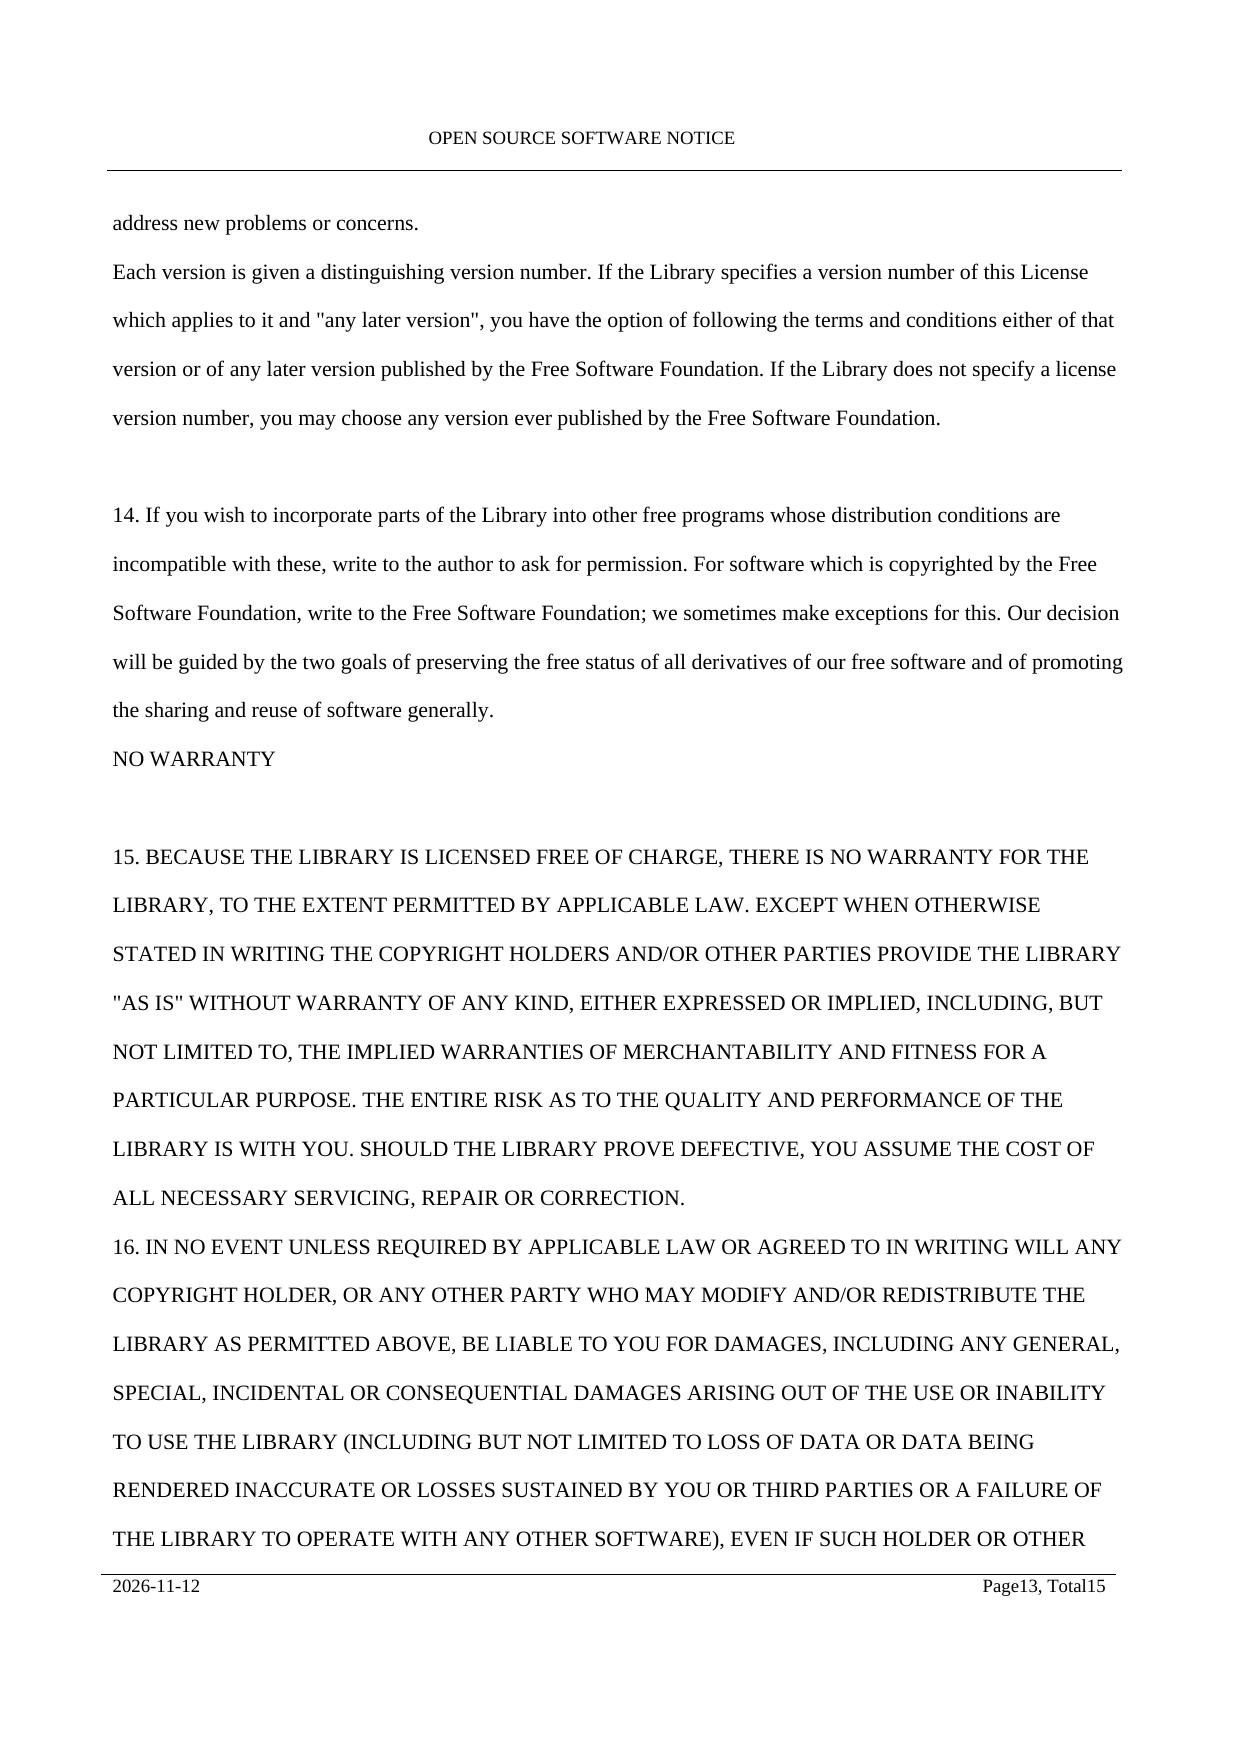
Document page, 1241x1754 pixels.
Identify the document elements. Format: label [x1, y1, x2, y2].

text [112, 206, 1128, 1555]
